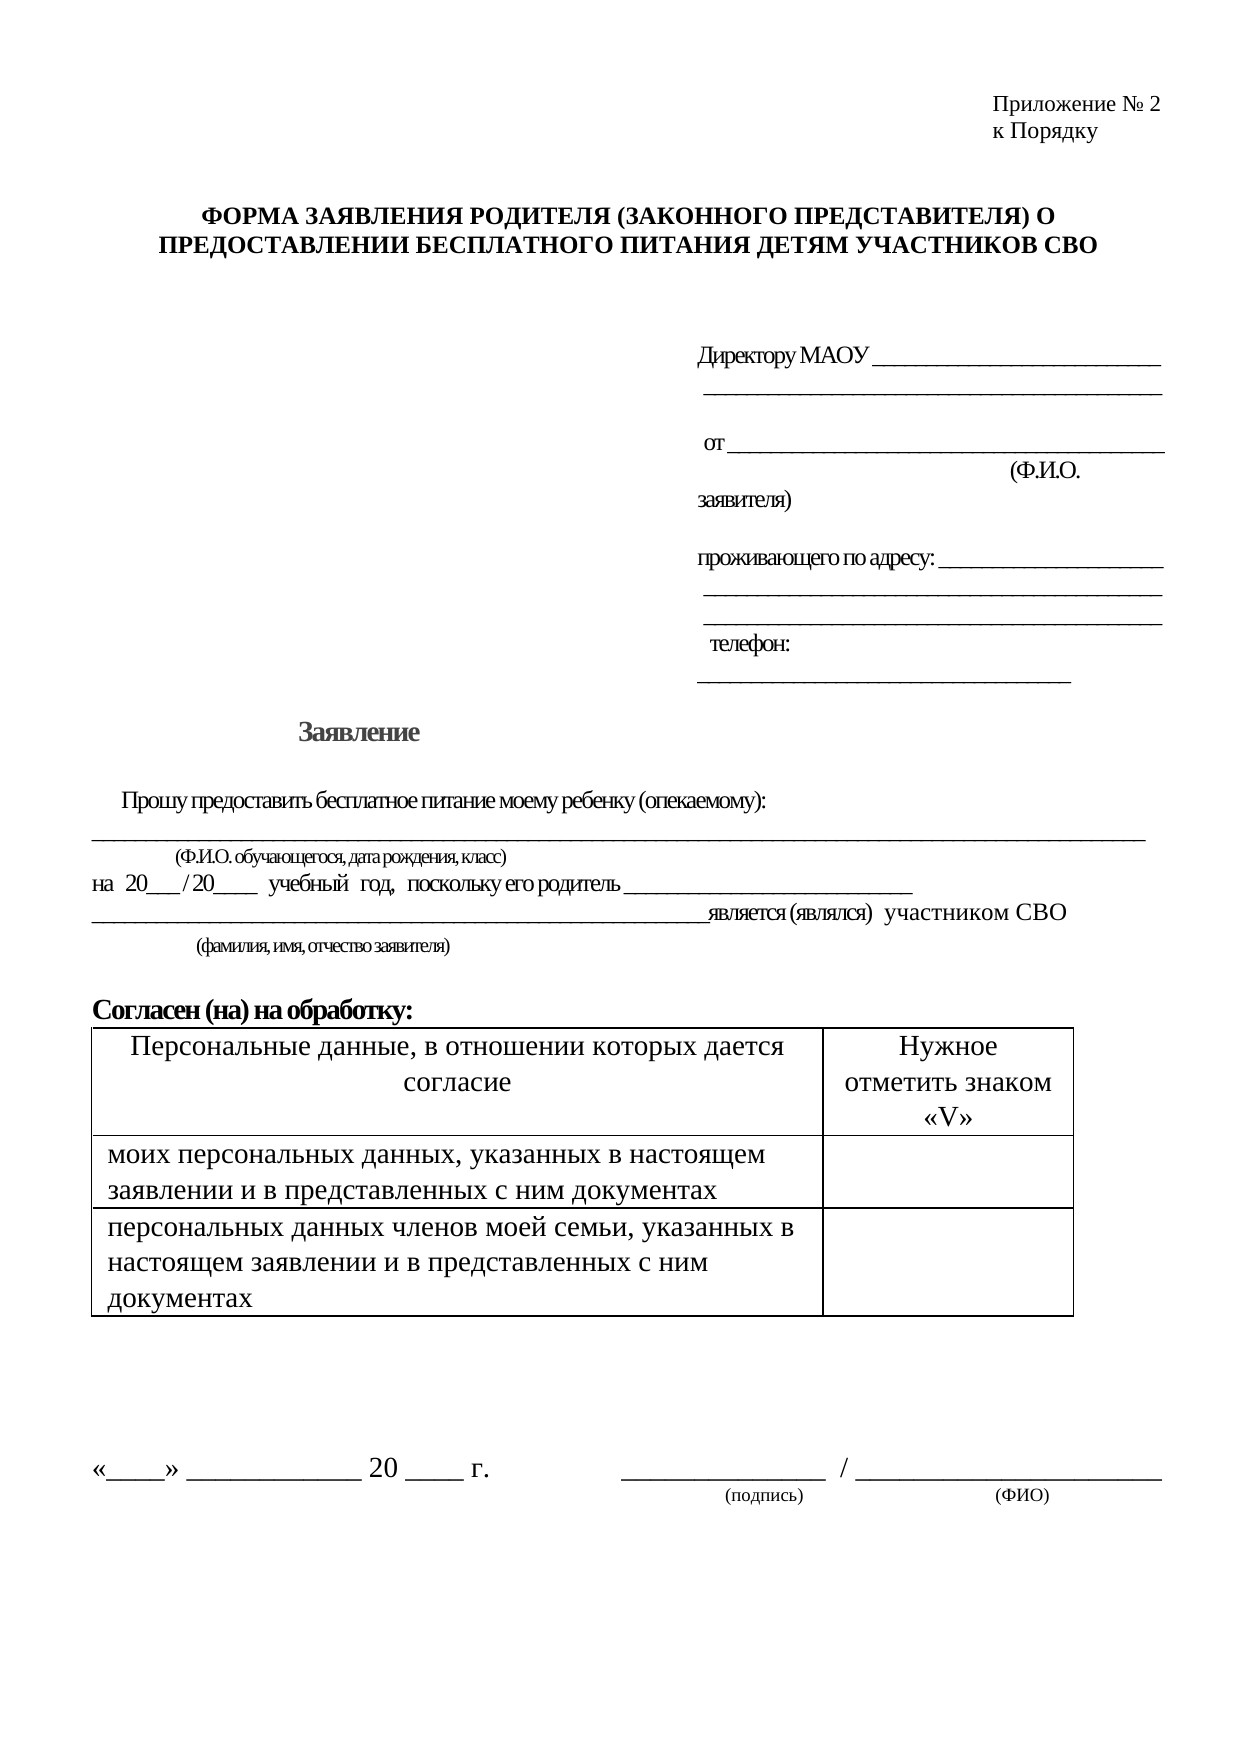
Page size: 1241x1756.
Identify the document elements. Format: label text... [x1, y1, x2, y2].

text (подпись) (ФИО) [92, 1484, 1165, 1506]
text (Ф.И.О. заявителя) [697, 456, 1165, 513]
text к Порядку [992, 116, 1165, 143]
text проживающего по адресу: _____________________ [697, 513, 1165, 571]
text (Ф.И.О. обучающегося, дата рождения, класс) [92, 844, 1165, 868]
text ___________________________________________ [697, 571, 1165, 599]
text Заявление [92, 686, 1165, 748]
text Директору МАОУ ___________________________ [697, 283, 1165, 369]
text ___________________________________________ [697, 369, 1165, 398]
table_cell [824, 1209, 1073, 1315]
text «____» ____________ 20 ____ г. ______________ / _____________________ [92, 1451, 1165, 1484]
text от _________________________________________ [697, 427, 1165, 456]
table_cell [824, 1136, 1073, 1207]
text ___________________________________________________________________________________________________ [92, 815, 1165, 844]
text на 20___ / 20____ учебный год, поскольку его родитель ___________________________ [92, 868, 1165, 897]
table_cell Персональные данные, в отношении которых дается согласие [92, 1028, 822, 1135]
text Прошу предоставить бесплатное питание моему ребенку (опекаемому): [92, 748, 1165, 815]
table_cell персональных данных членов моей семьи, указанных в настоящем заявлении и в представленных с ним документах [92, 1208, 822, 1315]
text Приложение № 2 [992, 89, 1165, 116]
text (фамилия, имя, отчество заявителя) [92, 925, 1165, 959]
text Согласен (на) на обработку: [92, 992, 1165, 1026]
text ФОРМА ЗАЯВЛЕНИЯ РОДИТЕЛЯ (ЗАКОННОГО ПРЕДСТАВИТЕЛЯ) О ПРЕДОСТАВЛЕНИИ БЕСПЛАТНОГО ПИТАНИЯ ДЕТЯМ УЧАСТНИКОВ СВО [92, 143, 1165, 258]
table_cell моих персональных данных, указанных в настоящем заявлении и в представленных с ним документах [92, 1136, 822, 1207]
text телефон: ___________________________________ [697, 628, 1165, 686]
table_cell Нужное отметить знаком «V» [824, 1029, 1073, 1135]
text ___________________________________________ [697, 599, 1165, 628]
text __________________________________________________________является (являлся) участником СВО [92, 897, 1165, 925]
